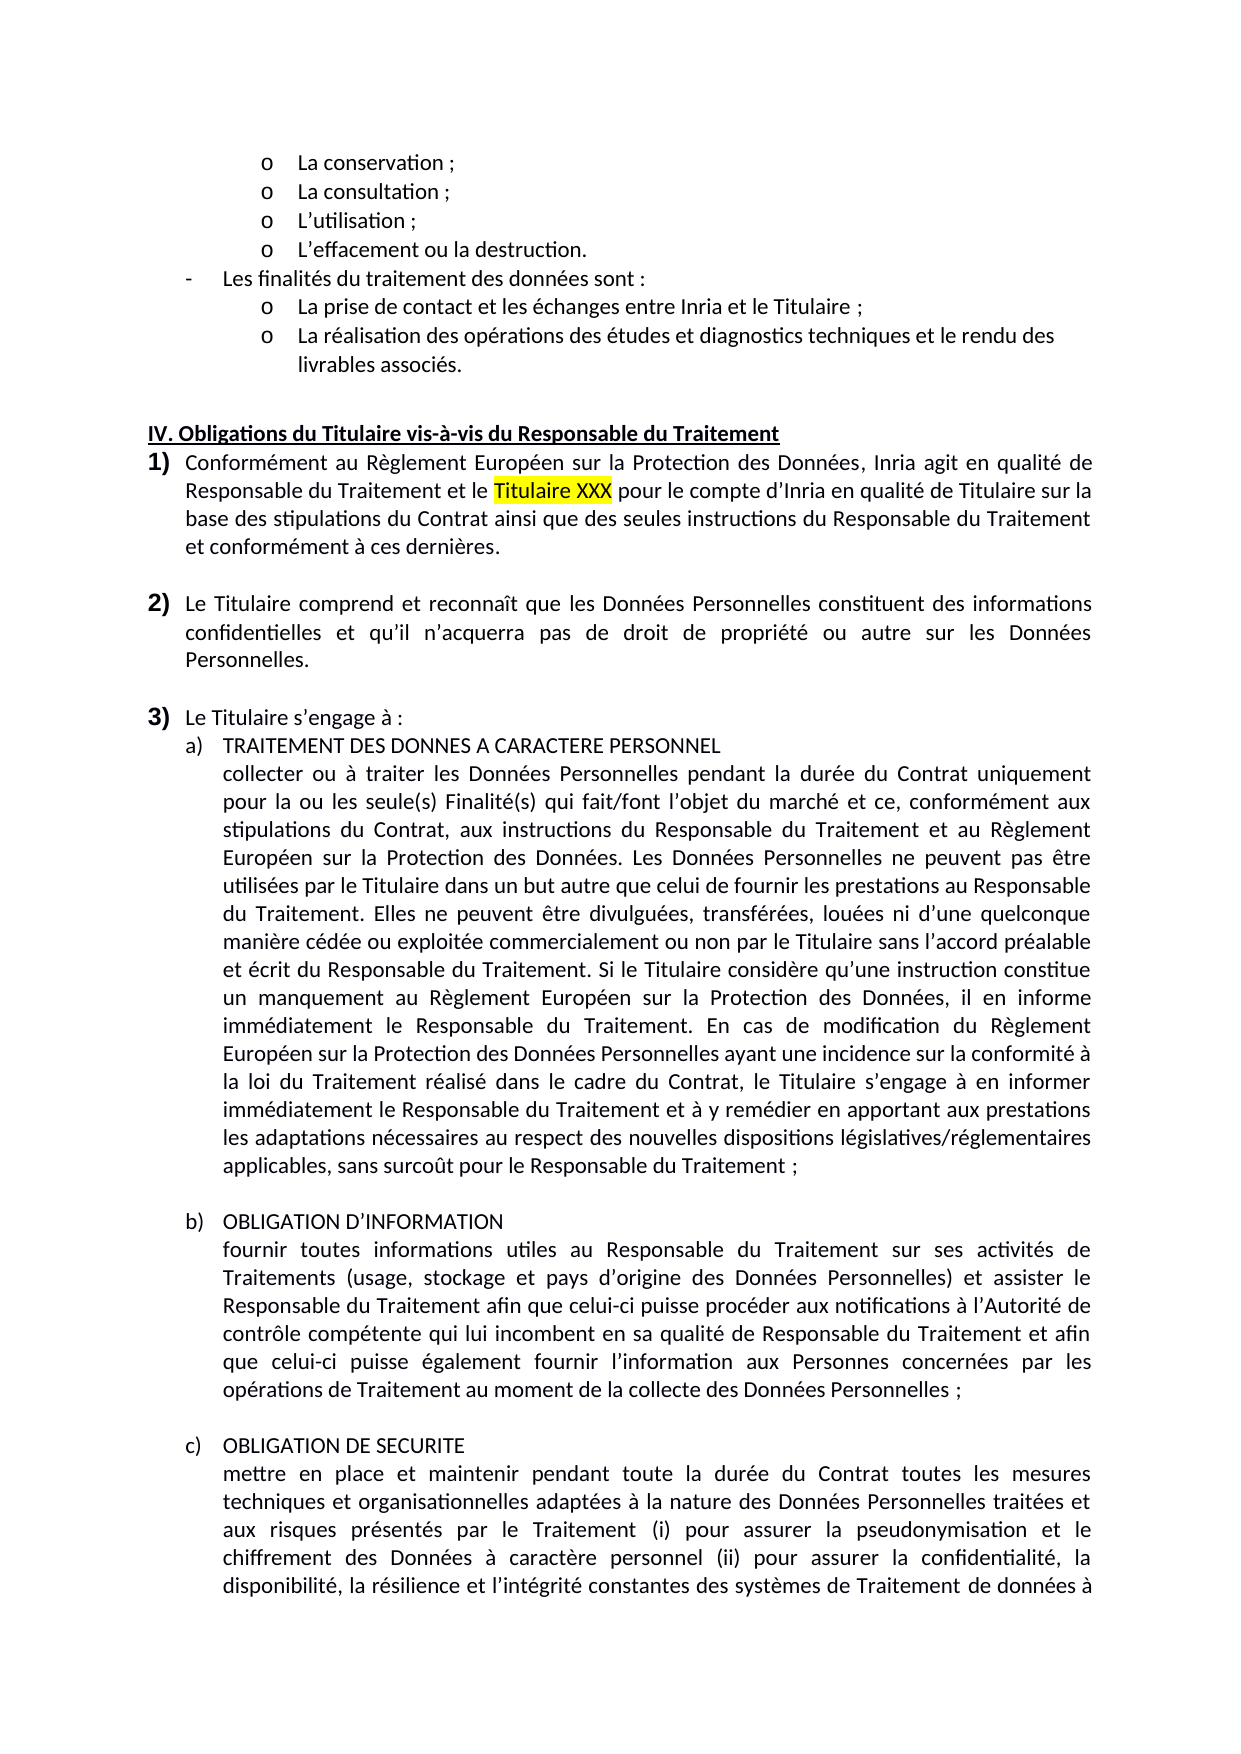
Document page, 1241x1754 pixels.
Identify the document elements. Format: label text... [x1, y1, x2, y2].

list OBLIGATION D’INFORMATION [185, 1207, 1093, 1235]
text fournir toutes informations utiles au Responsable du Traitement sur ses activités de Traitements (usage, stockage et pays d’origine des Données Personnelles) et assister le Responsable du Traitement afin que celui-ci puisse procéder aux notifications à l’Autorité de contrôle compétente qui lui incombent en sa qualité de Responsable du Traitement et afin que celui-ci puisse également fournir l’information aux Personnes concernées par les opérations de Traitement au moment de la collecte des Données Personnelles ; [223, 1235, 1093, 1403]
list L’effacement ou la destruction. [260, 235, 1093, 264]
list La conservation ; [260, 148, 1093, 177]
list Conformément au Règlement Européen sur la Protection des Données, Inria agit en qualité de Responsable du Traitement et le Titulaire XXX pour le compte d’Inria en qualité de Titulaire sur la base des stipulations du Contrat ainsi que des seules instructions du Responsable du Traitement et conformément à ces dernières. [148, 447, 1093, 560]
list Le Titulaire comprend et reconnaît que les Données Personnelles constituent des informations confidentielles et qu’il n’acquerra pas de droit de propriété ou autre sur les Données Personnelles. [148, 588, 1093, 674]
list La prise de contact et les échanges entre Inria et le Titulaire ; [260, 292, 1093, 321]
list L’utilisation ; [260, 206, 1093, 235]
list La consultation ; [260, 177, 1093, 206]
text IV. Obligations du Titulaire vis-à-vis du Responsable du Traitement [148, 419, 1093, 447]
list Le Titulaire s’engage à : [148, 702, 1093, 731]
list Les finalités du traitement des données sont : [185, 264, 1093, 292]
list OBLIGATION DE SECURITE [185, 1431, 1093, 1459]
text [223, 1459, 1093, 1599]
list TRAITEMENT DES DONNES A CARACTERE PERSONNEL [185, 731, 1093, 759]
list La réalisation des opérations des études et diagnostics techniques et le rendu des livrables associés. [260, 321, 1093, 379]
text collecter ou à traiter les Données Personnelles pendant la durée du Contrat uniquement pour la ou les seule(s) Finalité(s) qui fait/font l’objet du marché et ce, conformément aux stipulations du Contrat, aux instructions du Responsable du Traitement et au Règlement Européen sur la Protection des Données. Les Données Personnelles ne peuvent pas être utilisées par le Titulaire dans un but autre que celui de fournir les prestations au Responsable du Traitement. Elles ne peuvent être divulguées, transférées, louées ni d’une quelconque manière cédée ou exploitée commercialement ou non par le Titulaire sans l’accord préalable et écrit du Responsable du Traitement. Si le Titulaire considère qu’une instruction constitue un manquement au Règlement Européen sur la Protection des Données, il en informe immédiatement le Responsable du Traitement. En cas de modification du Règlement Européen sur la Protection des Données Personnelles ayant une incidence sur la conformité à la loi du Traitement réalisé dans le cadre du Contrat, le Titulaire s’engage à en informer immédiatement le Responsable du Traitement et à y remédier en apportant aux prestations les adaptations nécessaires au respect des nouvelles dispositions législatives/réglementaires applicables, sans surcoût pour le Responsable du Traitement ; [223, 759, 1093, 1179]
